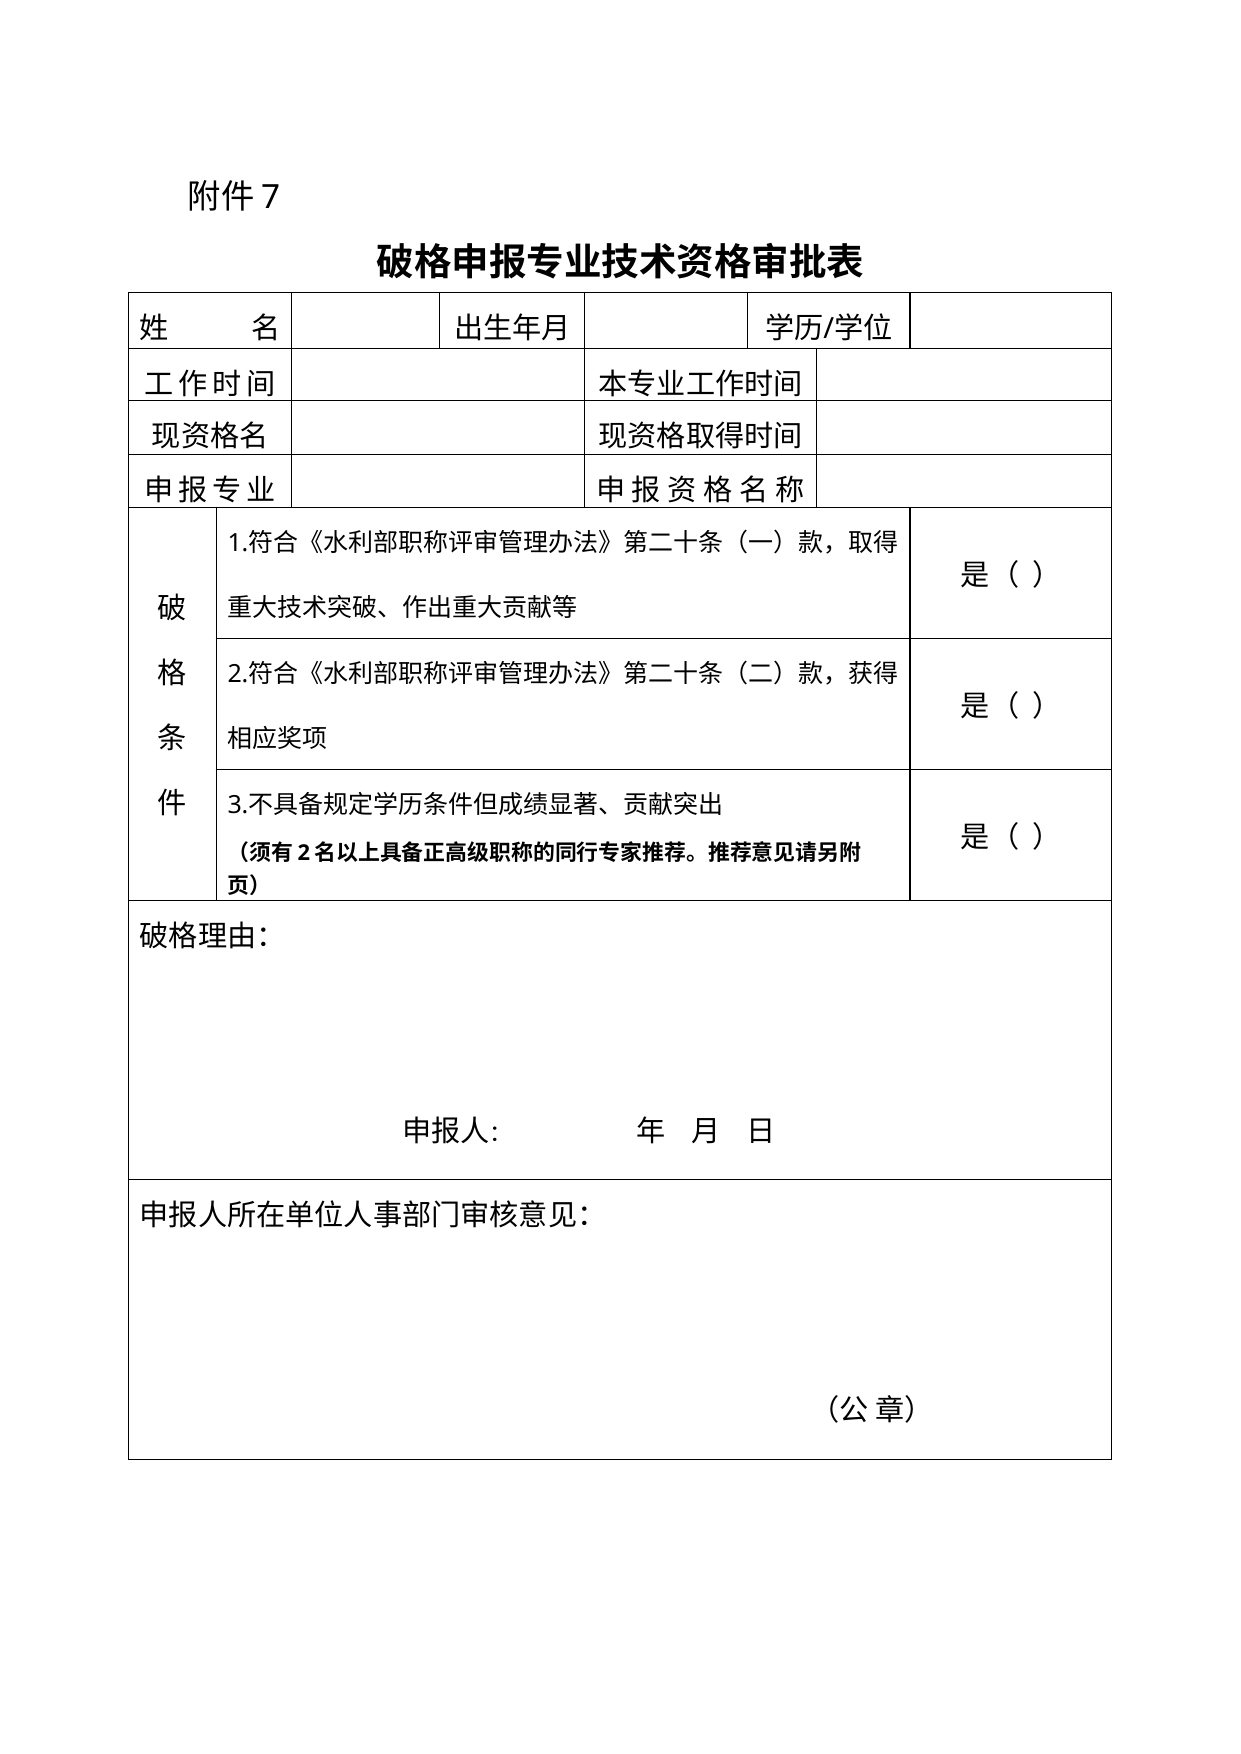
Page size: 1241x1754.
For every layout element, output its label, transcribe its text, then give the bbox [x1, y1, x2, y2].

table_cell 破 格 条 件 [129, 508, 216, 900]
table_cell 是（ ） [911, 639, 1111, 769]
table_header 姓 名 [129, 293, 291, 348]
table_cell 1.符合《水利部职称评审管理办法》第二十条（一）款，取得重大技术突破、作出重大贡献等 [217, 508, 909, 638]
table_cell 申报资格名称 [585, 455, 816, 507]
table_cell [292, 401, 584, 454]
table_header [292, 293, 439, 348]
table_header [585, 293, 747, 348]
table_cell 2.符合《水利部职称评审管理办法》第二十条（二）款，获得相应奖项 [217, 639, 909, 769]
table_cell [292, 455, 584, 507]
table_header 学历/学位 [748, 293, 909, 348]
table_cell 工作时间 [129, 349, 291, 400]
text 破格申报专业技术资格审批表 [187, 227, 1053, 292]
table_cell 现资格取得时间 [585, 401, 816, 454]
table_cell 是（ ） [911, 770, 1111, 900]
table_cell 本专业工作时间 [585, 349, 816, 400]
table_header [911, 293, 1111, 348]
table_cell 申报专业 [129, 455, 291, 507]
table_cell 现资格名称 [129, 401, 291, 454]
table_cell 3.不具备规定学历条件但成绩显著、贡献突出 （须有2名以上具备正高级职称的同行专家推荐。推荐意见请另附页） [217, 770, 909, 900]
table_cell [292, 349, 584, 400]
table_cell 申报人所在单位人事部门审核意见： （公 章） 年 月 日 [129, 1180, 1111, 1459]
table_header 出生年月 [440, 293, 584, 348]
table_cell 是（ ） [911, 508, 1111, 638]
table_cell [817, 349, 1111, 400]
table_cell 破格理由： 申报人： 年 月 日 [129, 901, 1111, 1179]
table_cell [817, 455, 1111, 507]
table_cell [817, 401, 1111, 454]
